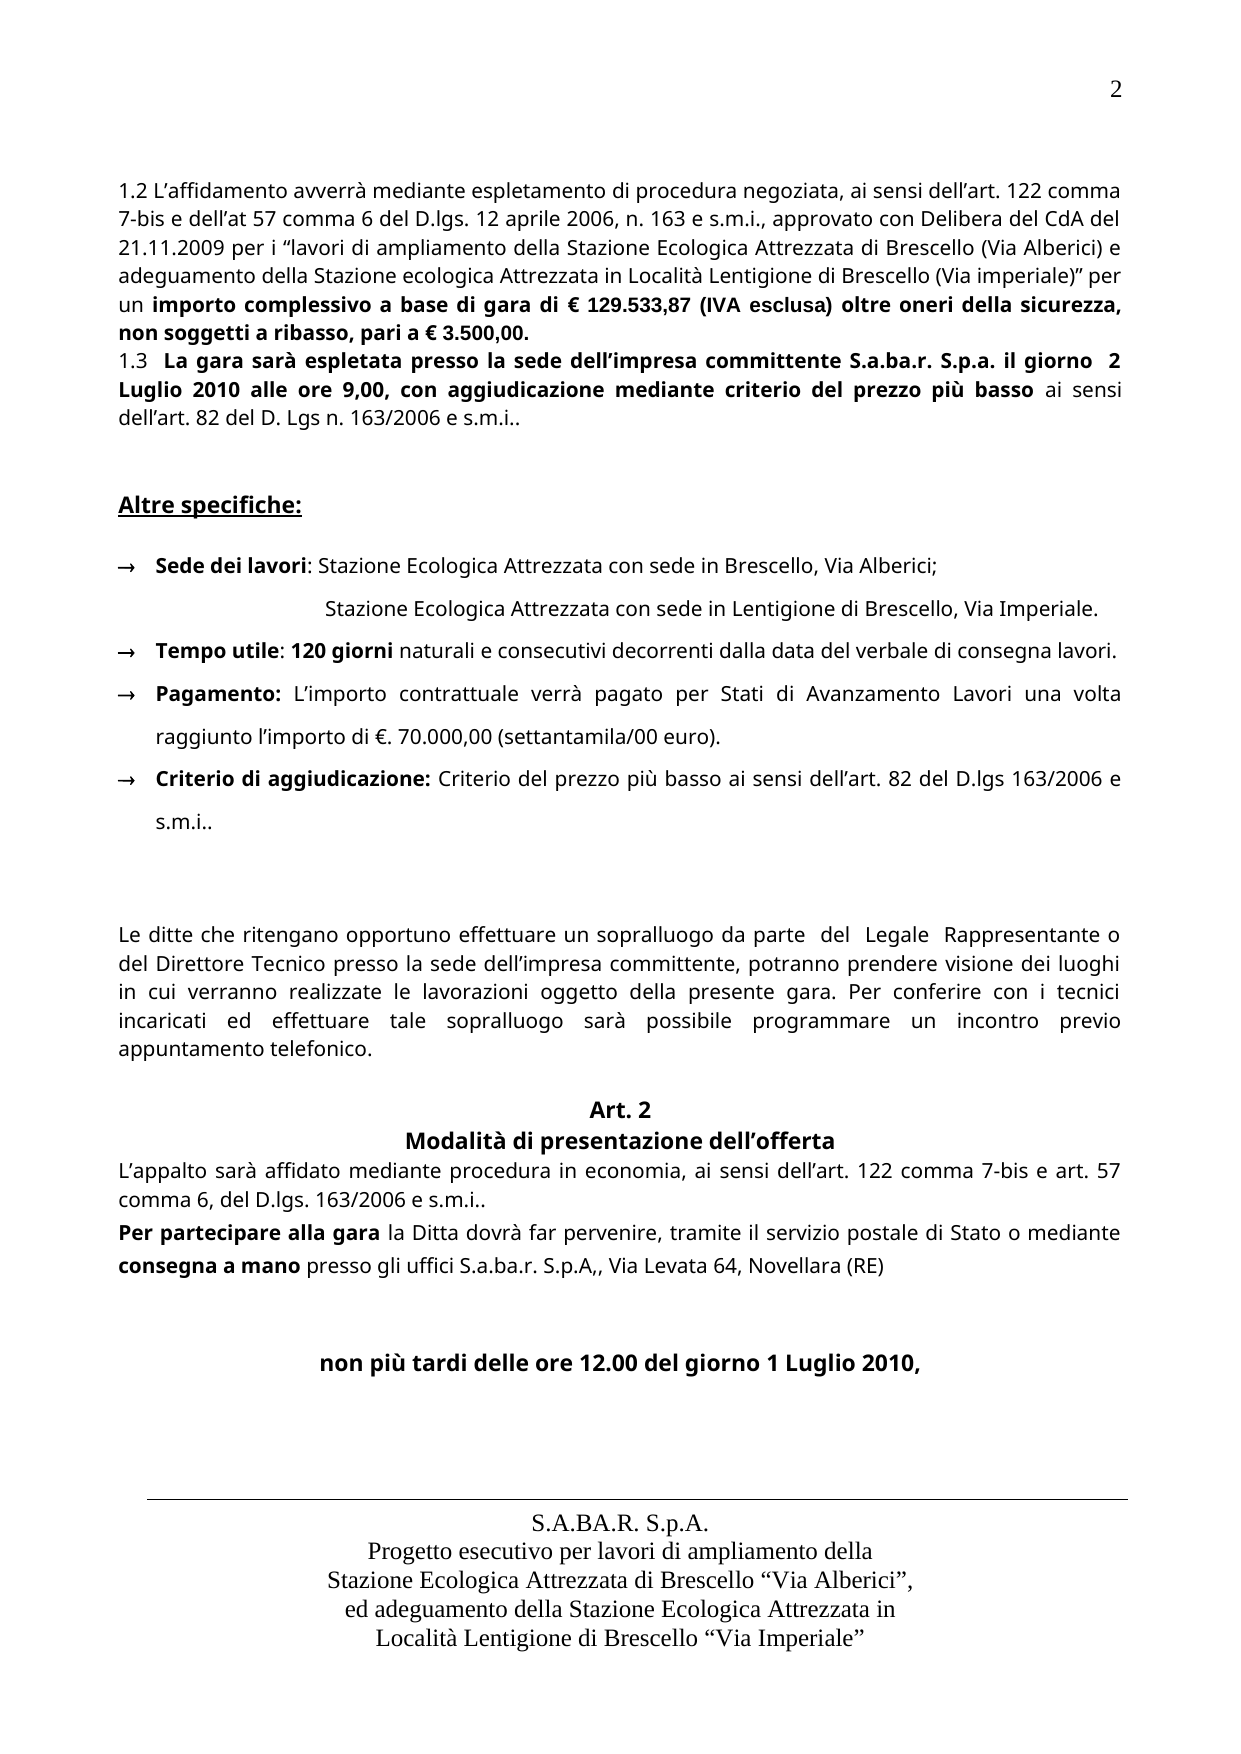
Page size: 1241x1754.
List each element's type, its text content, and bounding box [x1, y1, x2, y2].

text 1.2 L’affidamento avverrà mediante espletamento di procedura negoziata, ai sensi dell’art. 122 comma 7-bis e dell’at 57 comma 6 del D.lgs. 12 aprile 2006, n. 163 e s.m.i., approvato con Delibera del CdA del 21.11.2009 per i “lavori di ampliamento della Stazione Ecologica Attrezzata di Brescello (Via Alberici) e adeguamento della Stazione ecologica Attrezzata in Località Lentigione di Brescello (Via imperiale)” per un importo complessivo a base di gara di € 129.533,87 (IVA esclusa) oltre oneri della sicurezza, non soggetti a ribasso, pari a € 3.500,00. [118, 176, 1122, 347]
text L’appalto sarà affidato mediante procedura in economia, ai sensi dell’art. 122 comma 7-bis e art. 57 comma 6, del D.lgs. 163/2006 e s.m.i.. [118, 1157, 1122, 1213]
list 1.3 La gara sarà espletata presso la sede dell’impresa committente S.a.ba.r. S.p.a. il giorno 2 Luglio 2010 alle ore 9,00, con aggiudicazione mediante criterio del prezzo più basso ai sensi dell’art. 82 del D. Lgs n. 163/2006 e s.m.i.. [118, 347, 1122, 432]
text Per partecipare alla gara dovrà far pervenire, tramite il servizio postale di Stato o mediante consegna a mano presso gli uffici S.a.ba.r. S.p.A,, Via Levata 64, Novellara (RE) [118, 1213, 1122, 1280]
text Le ditte che ritengano opportuno effettuare un sopralluogo da parte del Legale Rappresentante o del Direttore Tecnico presso la sede dell’impresa committente, potranno prendere visione dei luoghi in cui verranno realizzate le lavorazioni oggetto della presente gara. Per conferire con i tecnici incaricati ed effettuare tale sopralluogo sarà possibile programmare un incontro previo appuntamento telefonico. [118, 921, 1122, 1063]
list Sede dei lavori: Stazione Ecologica Attrezzata con sede in Brescello, Via Alberici; [118, 551, 1122, 580]
text Altre specifiche: [118, 489, 1122, 520]
text Stazione Ecologica Attrezzata con sede in Lentigione di Brescello, Via Imperiale. [155, 594, 1122, 622]
text Modalità di presentazione dell’offerta [118, 1125, 1122, 1157]
list Criterio di aggiudicazione: Criterio del prezzo più basso ai sensi dell’art. 82 del D.lgs 163/2006 e s.m.i.. [118, 764, 1122, 835]
list Tempo utile: 120 giorni naturali e consecutivi decorrenti dalla data del verbale di consegna lavori. [118, 637, 1122, 665]
text Art. 2 [118, 1094, 1122, 1125]
text non più tardi delle ore 12.00 del giorno 1 Luglio 2010, [118, 1345, 1122, 1378]
list Pagamento: L’importo contrattuale verrà pagato per Stati di Avanzamento Lavori una volta raggiunto l’importo di €. 70.000,00 (settantamila/00 euro). [118, 679, 1122, 750]
